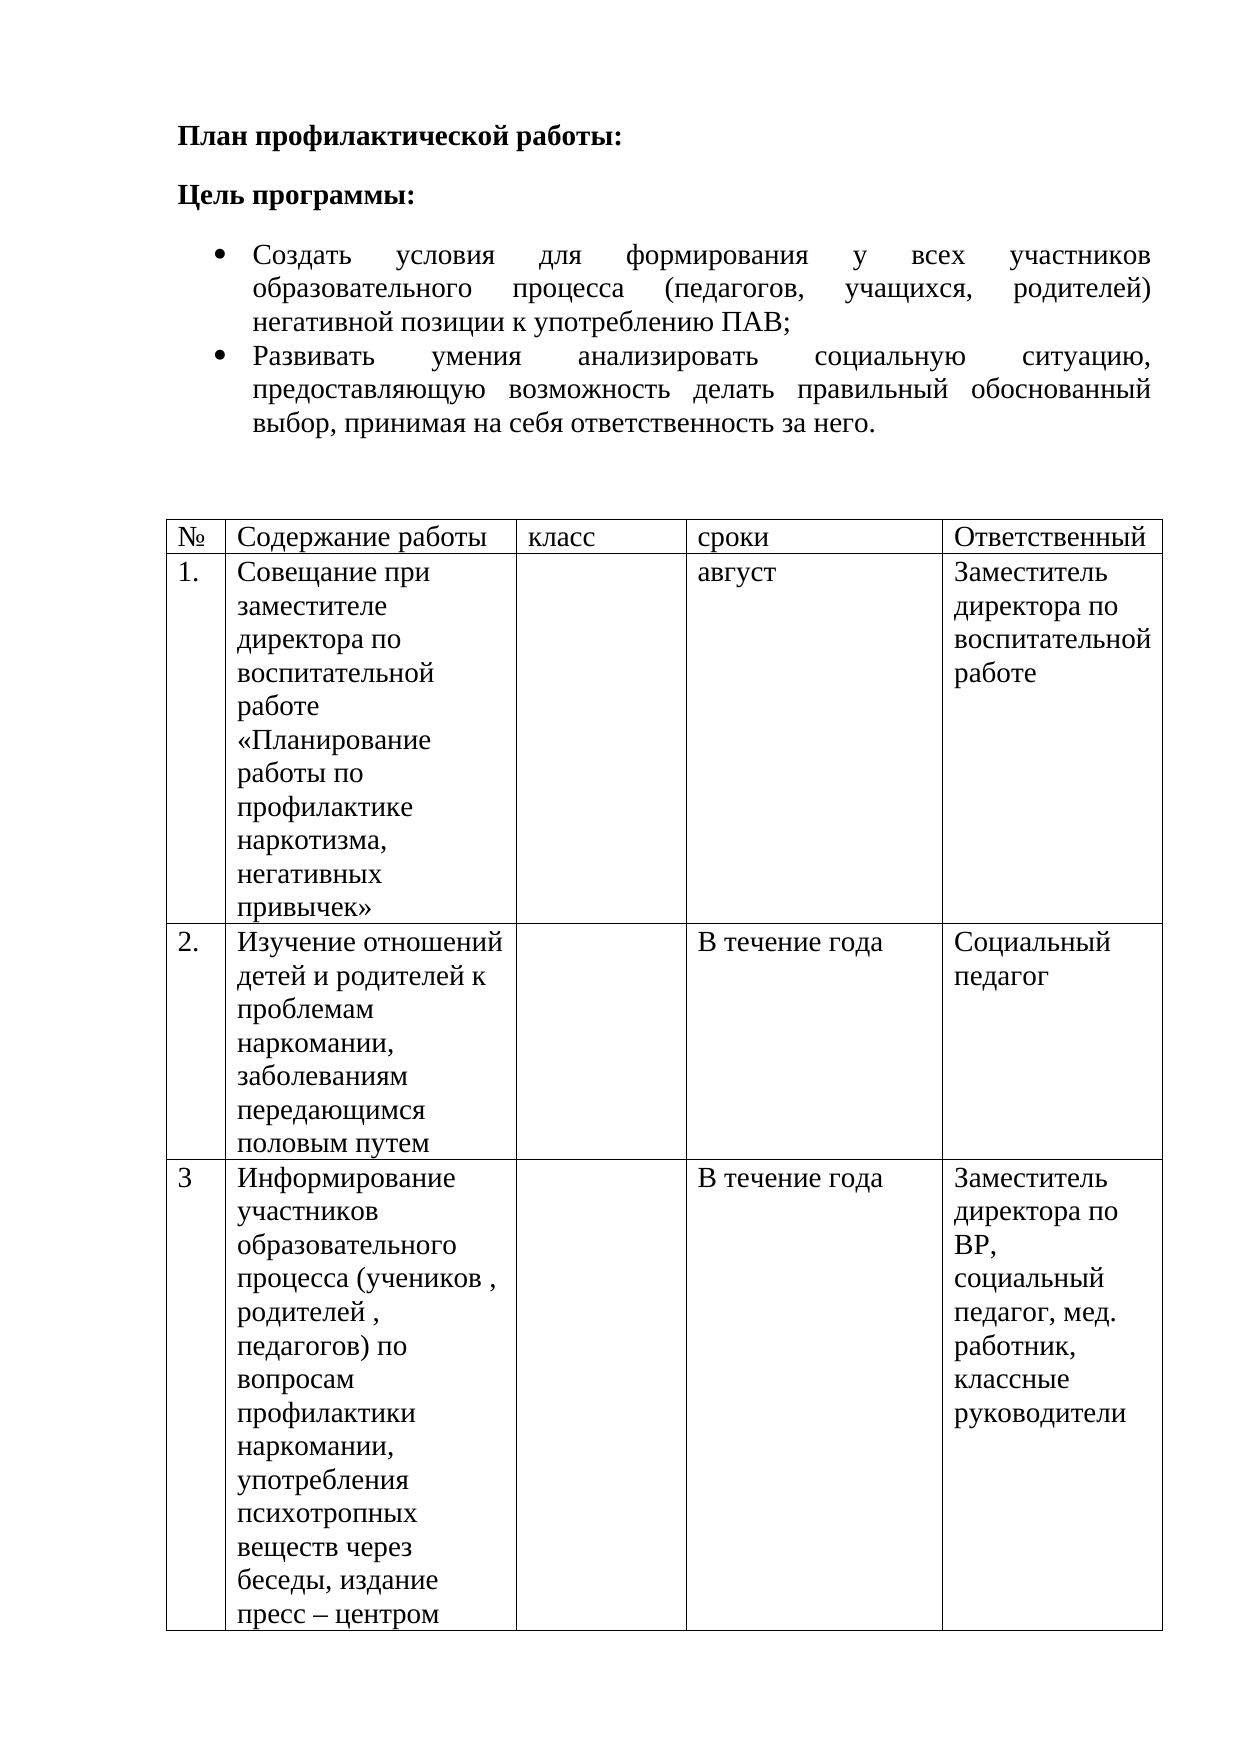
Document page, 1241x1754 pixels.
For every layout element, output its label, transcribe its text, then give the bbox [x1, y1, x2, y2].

table_cell Заместитель директора по воспитательной работе [943, 554, 1162, 923]
text План профилактической работы: [177, 118, 1152, 152]
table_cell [226, 1160, 516, 1629]
table_cell Социальный педагог [943, 924, 1162, 1159]
table_header Содержание работы [226, 520, 516, 553]
table_cell [517, 554, 686, 923]
table_header Ответственный [943, 520, 1162, 553]
list Развивать умения анализировать социальную ситуацию, предоставляющую возможность делать правильный обоснованный выбор, принимая на себя ответственность за него. [215, 338, 1152, 438]
list Создать условия для формирования у всех участников образовательного процесса (педагогов, учащихся, родителей) негативной позиции к употреблению ПАВ; [215, 237, 1152, 338]
table_cell 3 [167, 1160, 225, 1629]
table_cell 1. [167, 554, 225, 923]
table_cell 2. [167, 924, 225, 1159]
table_cell [517, 924, 686, 1159]
table_header сроки [687, 520, 942, 553]
table_cell В течение года [687, 1160, 942, 1629]
table_header класс [517, 520, 686, 553]
table_cell [517, 1160, 686, 1629]
text Цель программы: [177, 177, 1152, 211]
table_header № [167, 520, 225, 553]
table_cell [943, 1160, 1162, 1629]
table_cell Совещание при заместителе директора по воспитательной работе «Планирование работы по профилактике наркотизма, негативных привычек» [226, 554, 516, 923]
table_cell август [687, 554, 942, 923]
table_cell В течение года [687, 924, 942, 1159]
table_cell Изучение отношений детей и родителей к проблемам наркомании, заболеваниям передающимся половым путем [226, 924, 516, 1159]
